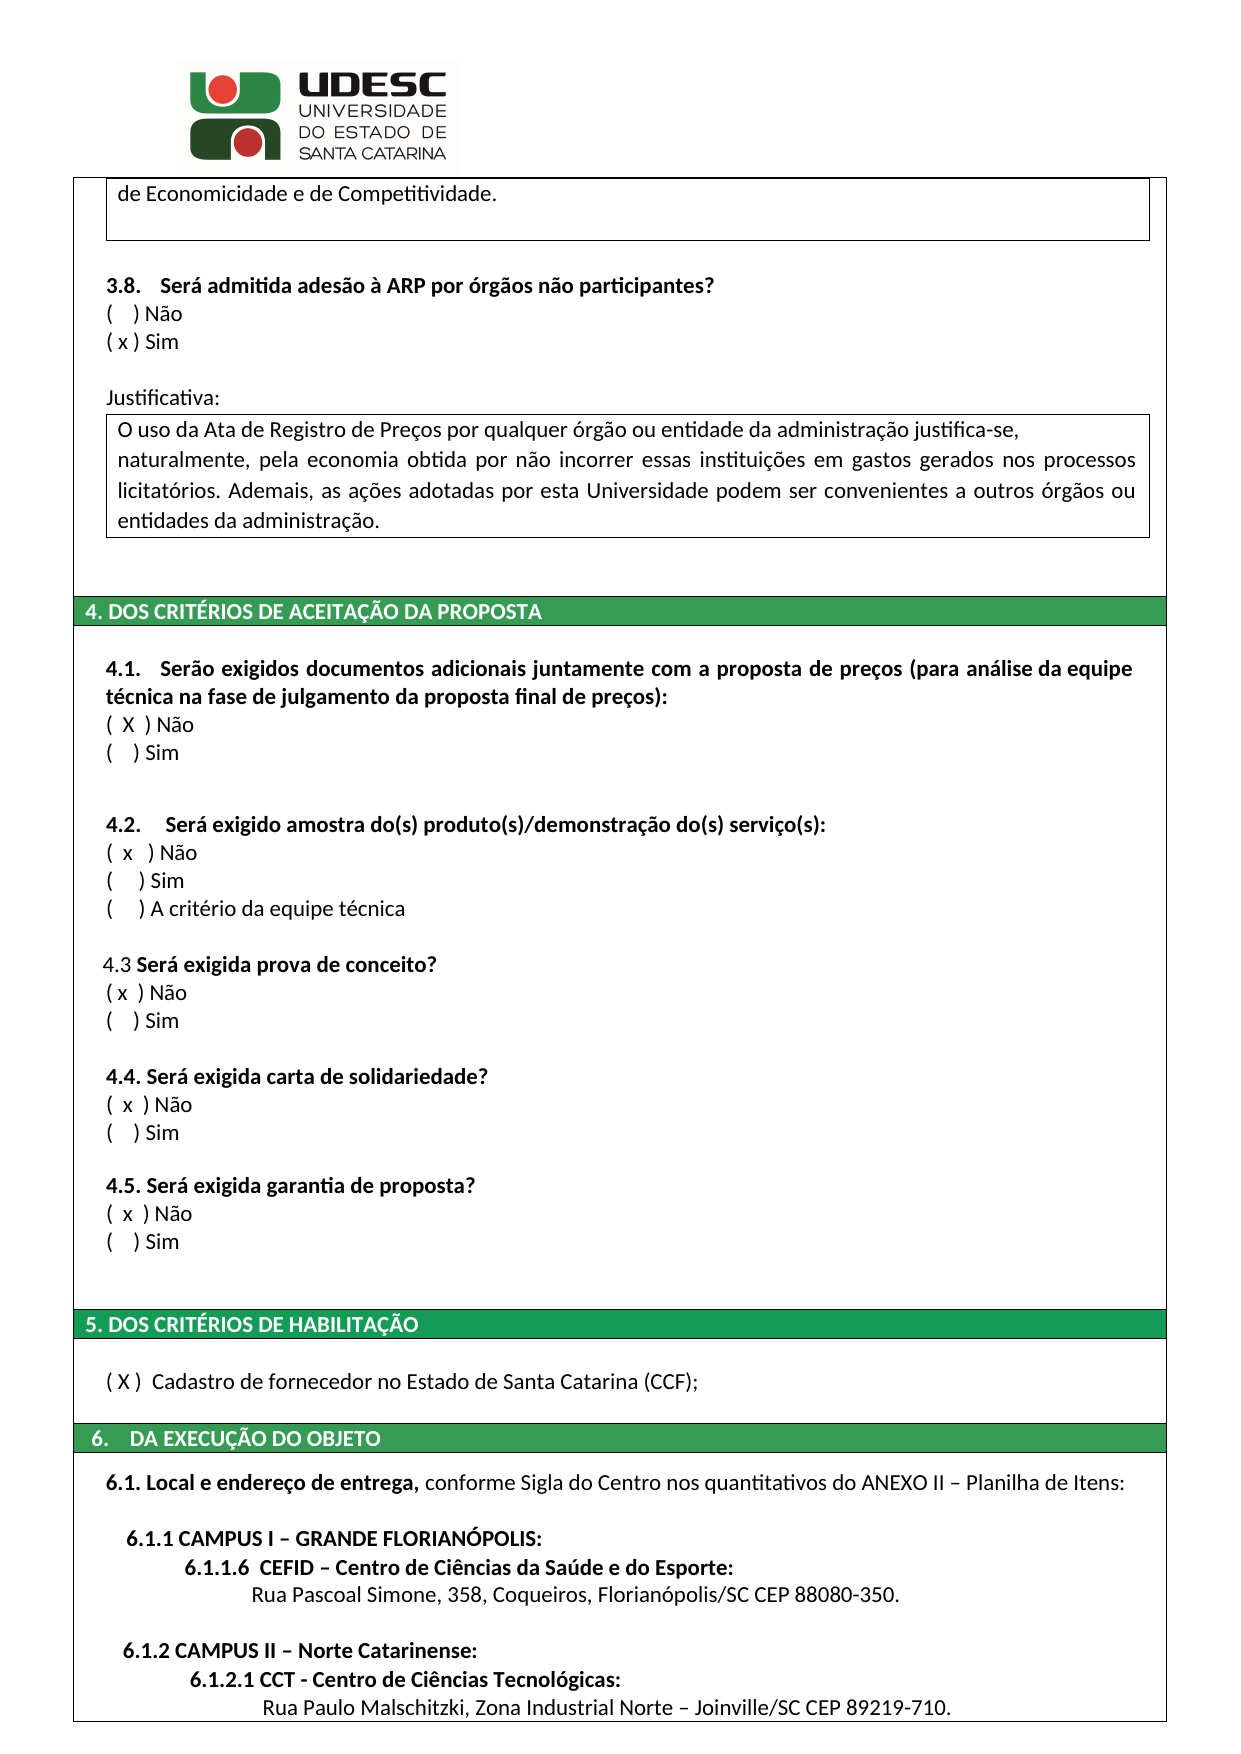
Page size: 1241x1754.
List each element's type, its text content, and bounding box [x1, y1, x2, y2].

picture [176, 59, 460, 174]
table_cell 4. DOS CRITÉRIOS DE ACEITAÇÃO DA PROPOSTA [74, 597, 1166, 625]
table_cell ( X ) Cadastro de fornecedor no Estado de Santa Catarina (CCF); [74, 1339, 1166, 1423]
table_cell DA EXECUÇÃO DO OBJETO [74, 1424, 1166, 1452]
table_cell Serão exigidos documentos adicionais juntamente com a proposta de preços (para análise da equipe técnica na fase de julgamento da proposta final de preços): ( X ) Não ( ) Sim Será exigido amostra do(s) produto(s)/demonstração do(s) serviço(s): ( x ) Não ( ) Sim ( ) A critério da equipe técnica 4.3 Será exigida prova de conceito? ( x ) Não ( ) Sim 4.4. Será exigida carta de solidariedade? ( x ) Não ( ) Sim 4.5. Será exigida garantia de proposta? ( x ) Não ( ) Sim [74, 626, 1166, 1309]
table_cell 5. DOS CRITÉRIOS DE HABILITAÇÃO [74, 1310, 1166, 1338]
